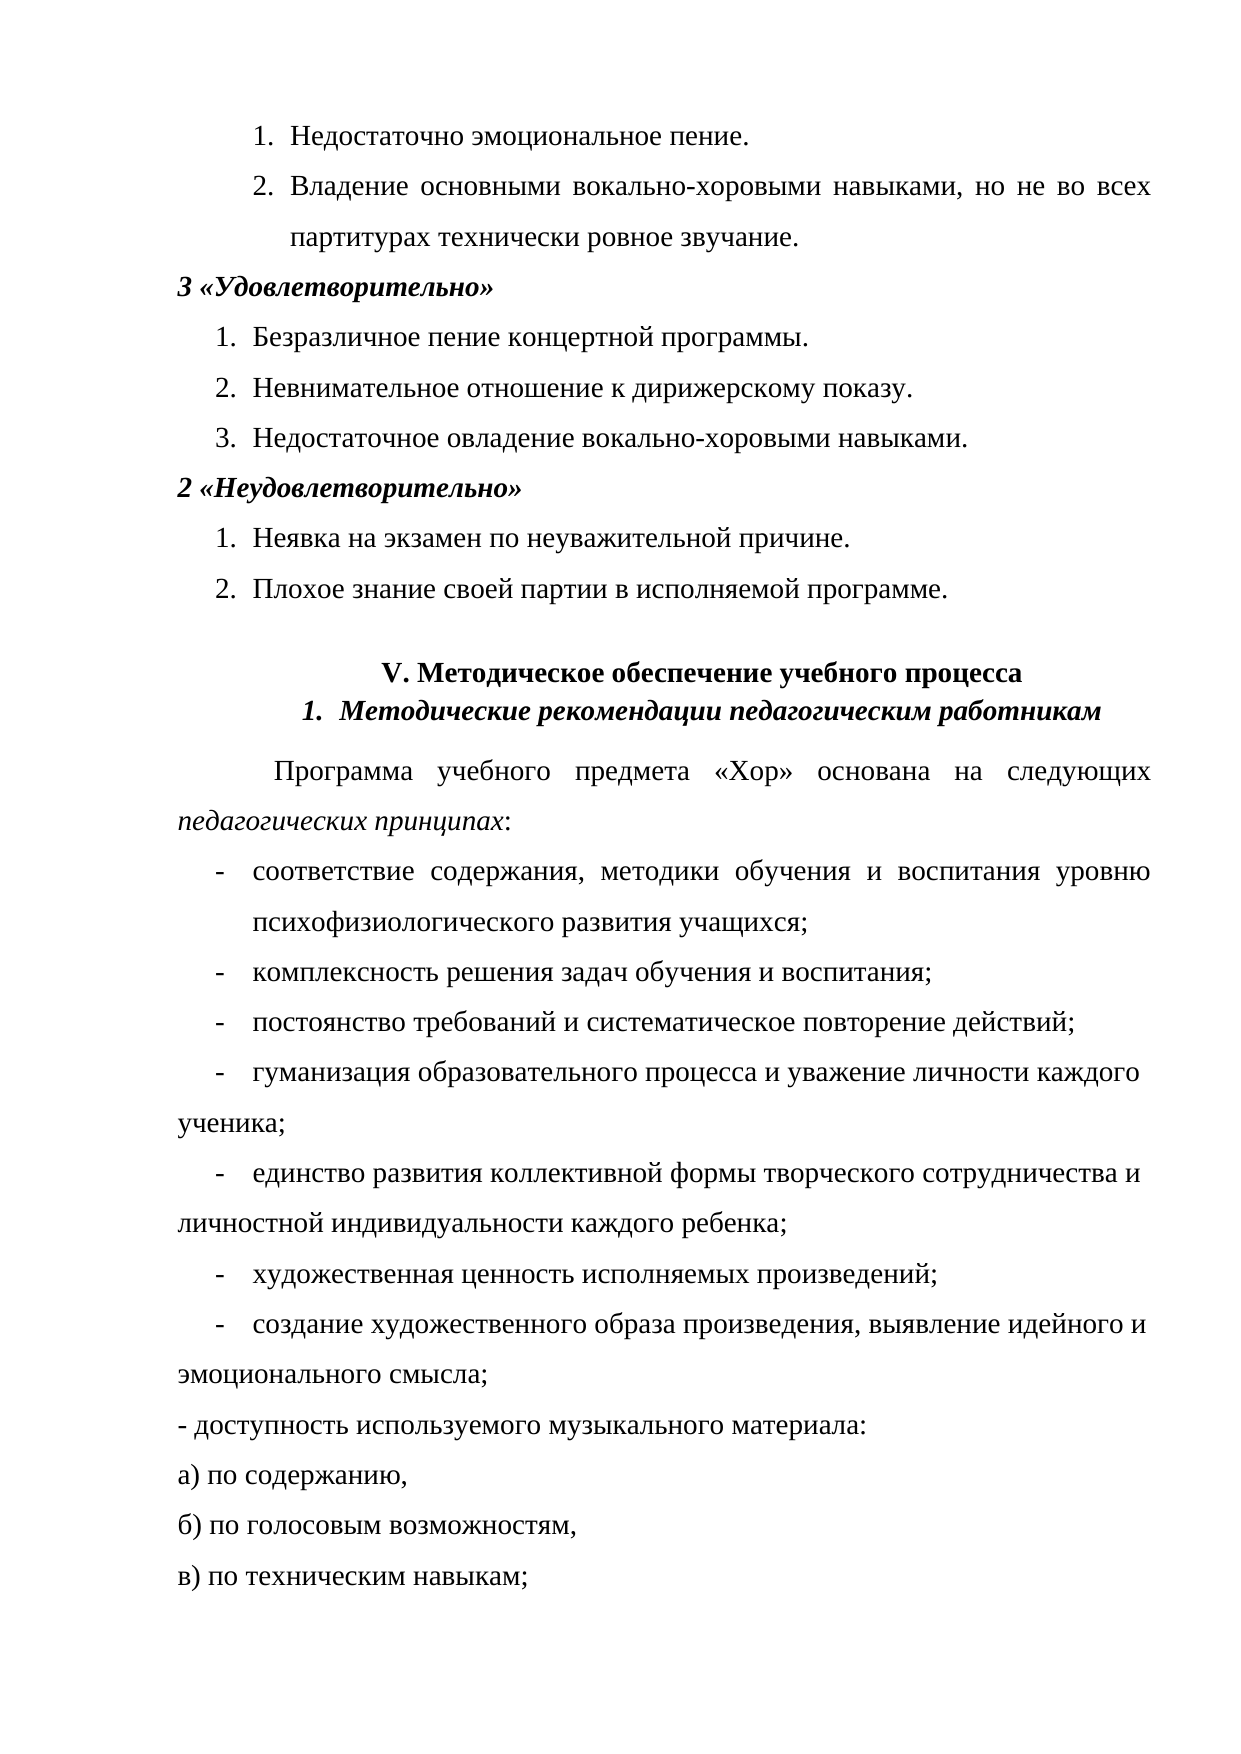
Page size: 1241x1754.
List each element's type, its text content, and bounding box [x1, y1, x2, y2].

list создание художественного образа произведения, выявление идейного и [215, 1306, 1152, 1340]
list гуманизация образовательного процесса и уважение личности каждого [215, 1054, 1152, 1088]
text эмоционального смысла; [177, 1356, 1152, 1390]
list соответствие содержания, методики обучения и воспитания уровню психофизиологического развития учащихся; [215, 853, 1152, 937]
text 2 «Неудовлетворительно» [177, 470, 1152, 504]
text в) по техническим навыкам; [177, 1558, 1152, 1591]
text 3 «Удовлетворительно» [177, 269, 1152, 303]
list Безразличное пение концертной программы. [215, 319, 1152, 353]
text а) по содержанию, [177, 1457, 1152, 1491]
list Владение основными вокально-хоровыми навыками, но не во всех партитурах технически ровное звучание. [252, 168, 1152, 252]
text - доступность используемого музыкального материала: [177, 1407, 1152, 1440]
text ученика; [177, 1105, 1152, 1138]
list комплексность решения задач обучения и воспитания; [215, 954, 1152, 987]
list Недостаточное овладение вокально-хоровыми навыками. [215, 420, 1152, 453]
list Неявка на экзамен по неуважительной причине. [215, 521, 1152, 554]
text Программа учебного предмета «Хор» основана на следующих педагогических принципах: [177, 753, 1152, 837]
list художественная ценность исполняемых произведений; [215, 1256, 1152, 1289]
list Плохое знание своей партии в исполняемой программе. [215, 571, 1152, 604]
text личностной индивидуальности каждого ребенка; [177, 1206, 1152, 1239]
list Недостаточно эмоциональное пение. [252, 118, 1152, 152]
list Методические рекомендации педагогическим работникам [252, 693, 1152, 727]
list единство развития коллективной формы творческого сотрудничества и [215, 1155, 1152, 1189]
list V. Методическое обеспечение учебного процесса [252, 655, 1152, 688]
text б) по голосовым возможностям, [177, 1507, 1152, 1541]
list Невнимательное отношение к дирижерскому показу. [215, 370, 1152, 403]
list постоянство требований и систематическое повторение действий; [215, 1004, 1152, 1038]
